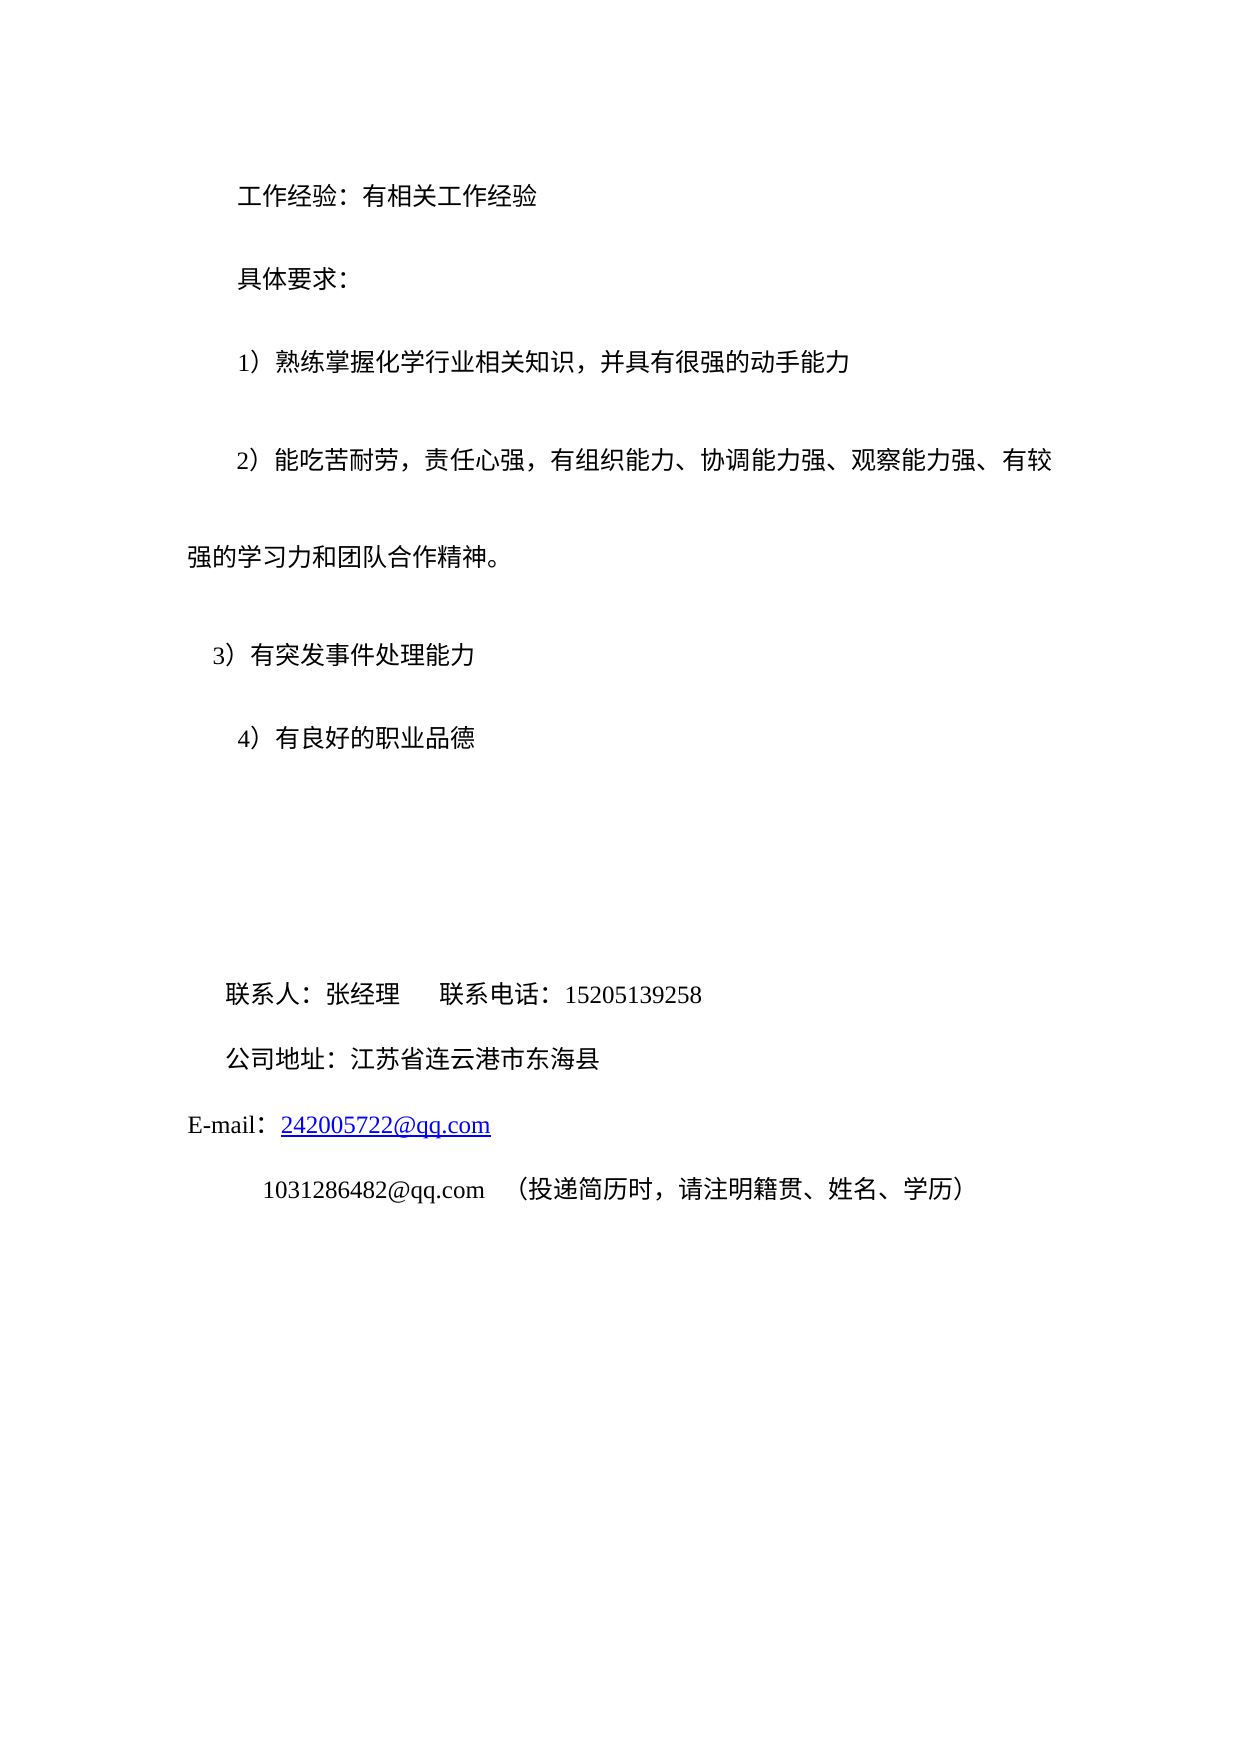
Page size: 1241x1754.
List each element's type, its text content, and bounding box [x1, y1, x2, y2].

text 1）熟练掌握化学行业相关知识，并具有很强的动手能力 2）能吃苦耐劳，责任心强，有组织能力、协调能力强、观察能力强、有较强的学习力和团队合作精神。 3）有突发事件处理能力 [187, 328, 1053, 686]
text E-mail：242005722@qq.com [187, 1090, 1053, 1155]
text 联系人：张经理 联系电话：15205139258 [225, 960, 1053, 1025]
text 具体要求： [187, 245, 1053, 310]
text 1031286482@qq.com （投递简历时，请注明籍贯、姓名、学历） [187, 1155, 1053, 1220]
text 公司地址：江苏省连云港市东海县 [225, 1025, 1053, 1090]
text 4）有良好的职业品德 [187, 704, 1053, 769]
text 工作经验：有相关工作经验 [187, 162, 1053, 227]
